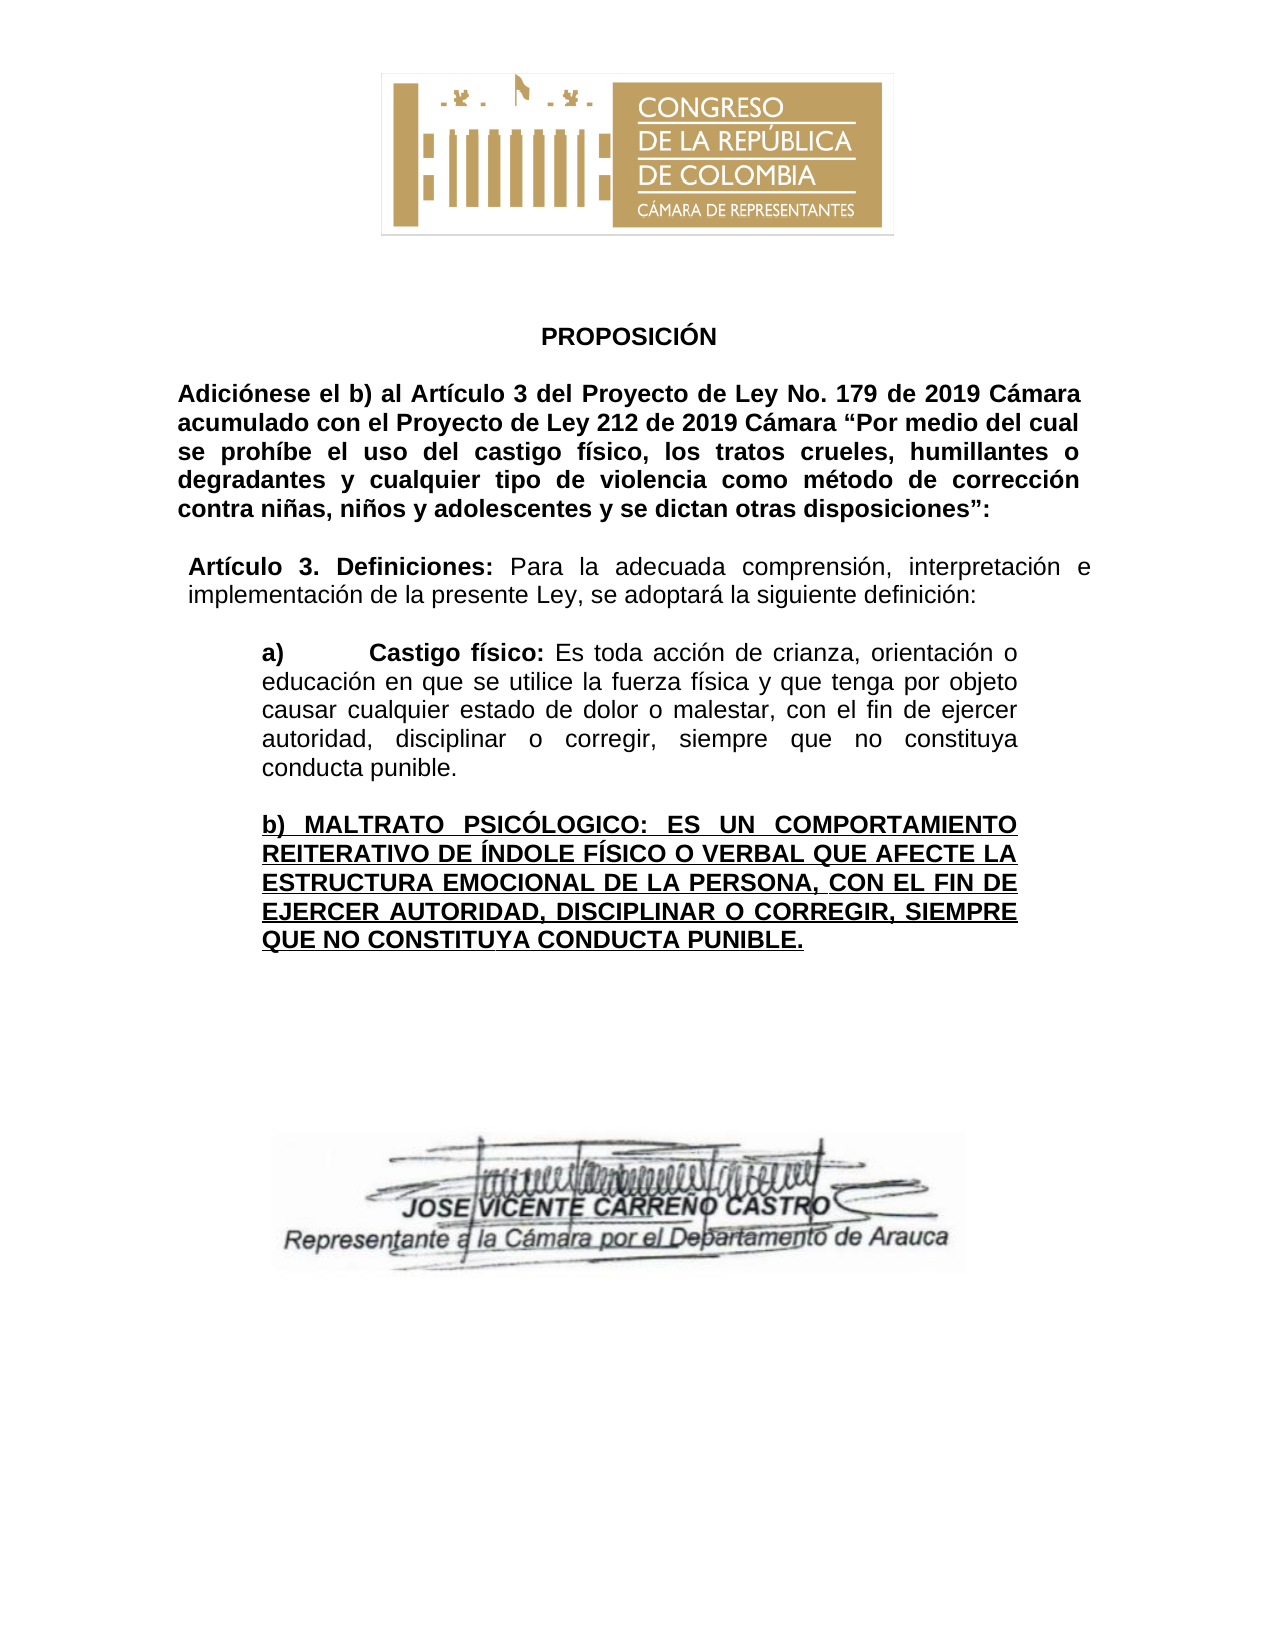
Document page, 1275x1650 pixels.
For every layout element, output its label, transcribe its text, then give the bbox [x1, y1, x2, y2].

text PROPOSICIÓN [177, 321, 1081, 350]
text b) MALTRATO PSICÓLOGICO: ES UN COMPORTAMIENTO REITERATIVO DE ÍNDOLE FÍSICO O VERBAL QUE AFECTE LA ESTRUCTURA EMOCIONAL DE LA PERSONA, CON EL FIN DE EJERCER AUTORIDAD, DISCIPLINAR O CORREGIR, SIEMPRE QUE NO CONSTITUYA CONDUCTA PUNIBLE. [262, 894, 1018, 921]
text a) Castigo físico: Es toda acción de crianza, orientación o educación en que se utilice la fuerza física y que tenga por objeto causar cualquier estado de dolor o malestar, con el fin de ejercer autoridad, disciplinar o corregir, siempre que no constituya conducta punible. [262, 638, 1018, 781]
text b) MALTRATO PSICÓLOGICO: ES UN COMPORTAMIENTO REITERATIVO DE ÍNDOLE FÍSICO O VERBAL QUE AFECTE LA ESTRUCTURA EMOCIONAL DE LA PERSONA, CON EL FIN DE EJERCER AUTORIDAD, DISCIPLINAR O CORREGIR, SIEMPRE QUE NO CONSTITUYA CONDUCTA PUNIBLE. [262, 923, 1018, 954]
text b) MALTRATO PSICÓLOGICO: ES UN COMPORTAMIENTO REITERATIVO DE ÍNDOLE FÍSICO O VERBAL QUE AFECTE LA ESTRUCTURA EMOCIONAL DE LA PERSONA, CON EL FIN DE EJERCER AUTORIDAD, DISCIPLINAR O CORREGIR, SIEMPRE QUE NO CONSTITUYA CONDUCTA PUNIBLE. [262, 865, 1018, 893]
picture [381, 73, 894, 236]
text b) MALTRATO PSICÓLOGICO: ES UN COMPORTAMIENTO REITERATIVO DE ÍNDOLE FÍSICO O VERBAL QUE AFECTE LA ESTRUCTURA EMOCIONAL DE LA PERSONA, CON EL FIN DE EJERCER AUTORIDAD, DISCIPLINAR O CORREGIR, SIEMPRE QUE NO CONSTITUYA CONDUCTA PUNIBLE. [262, 810, 1018, 835]
text Adiciónese el b) al Artículo 3 del Proyecto de Ley No. 179 de 2019 Cámara acumulado con el Proyecto de Ley 212 de 2019 Cámara “Por medio del cual se prohíbe el uso del castigo físico, los tratos crueles, humillantes o degradantes y cualquier tipo de violencia como método de corrección contra niñas, niños y adolescentes y se dictan otras disposiciones”: [177, 379, 1081, 523]
text Artículo 3. Definiciones: Para la adecuada comprensión, interpretación e implementación de la presente Ley, se adoptará la siguiente definición: [188, 551, 1091, 609]
text b) MALTRATO PSICÓLOGICO: ES UN COMPORTAMIENTO REITERATIVO DE ÍNDOLE FÍSICO O VERBAL QUE AFECTE LA ESTRUCTURA EMOCIONAL DE LA PERSONA, CON EL FIN DE EJERCER AUTORIDAD, DISCIPLINAR O CORREGIR, SIEMPRE QUE NO CONSTITUYA CONDUCTA PUNIBLE. [262, 836, 1018, 864]
picture [177, 1097, 1098, 1314]
